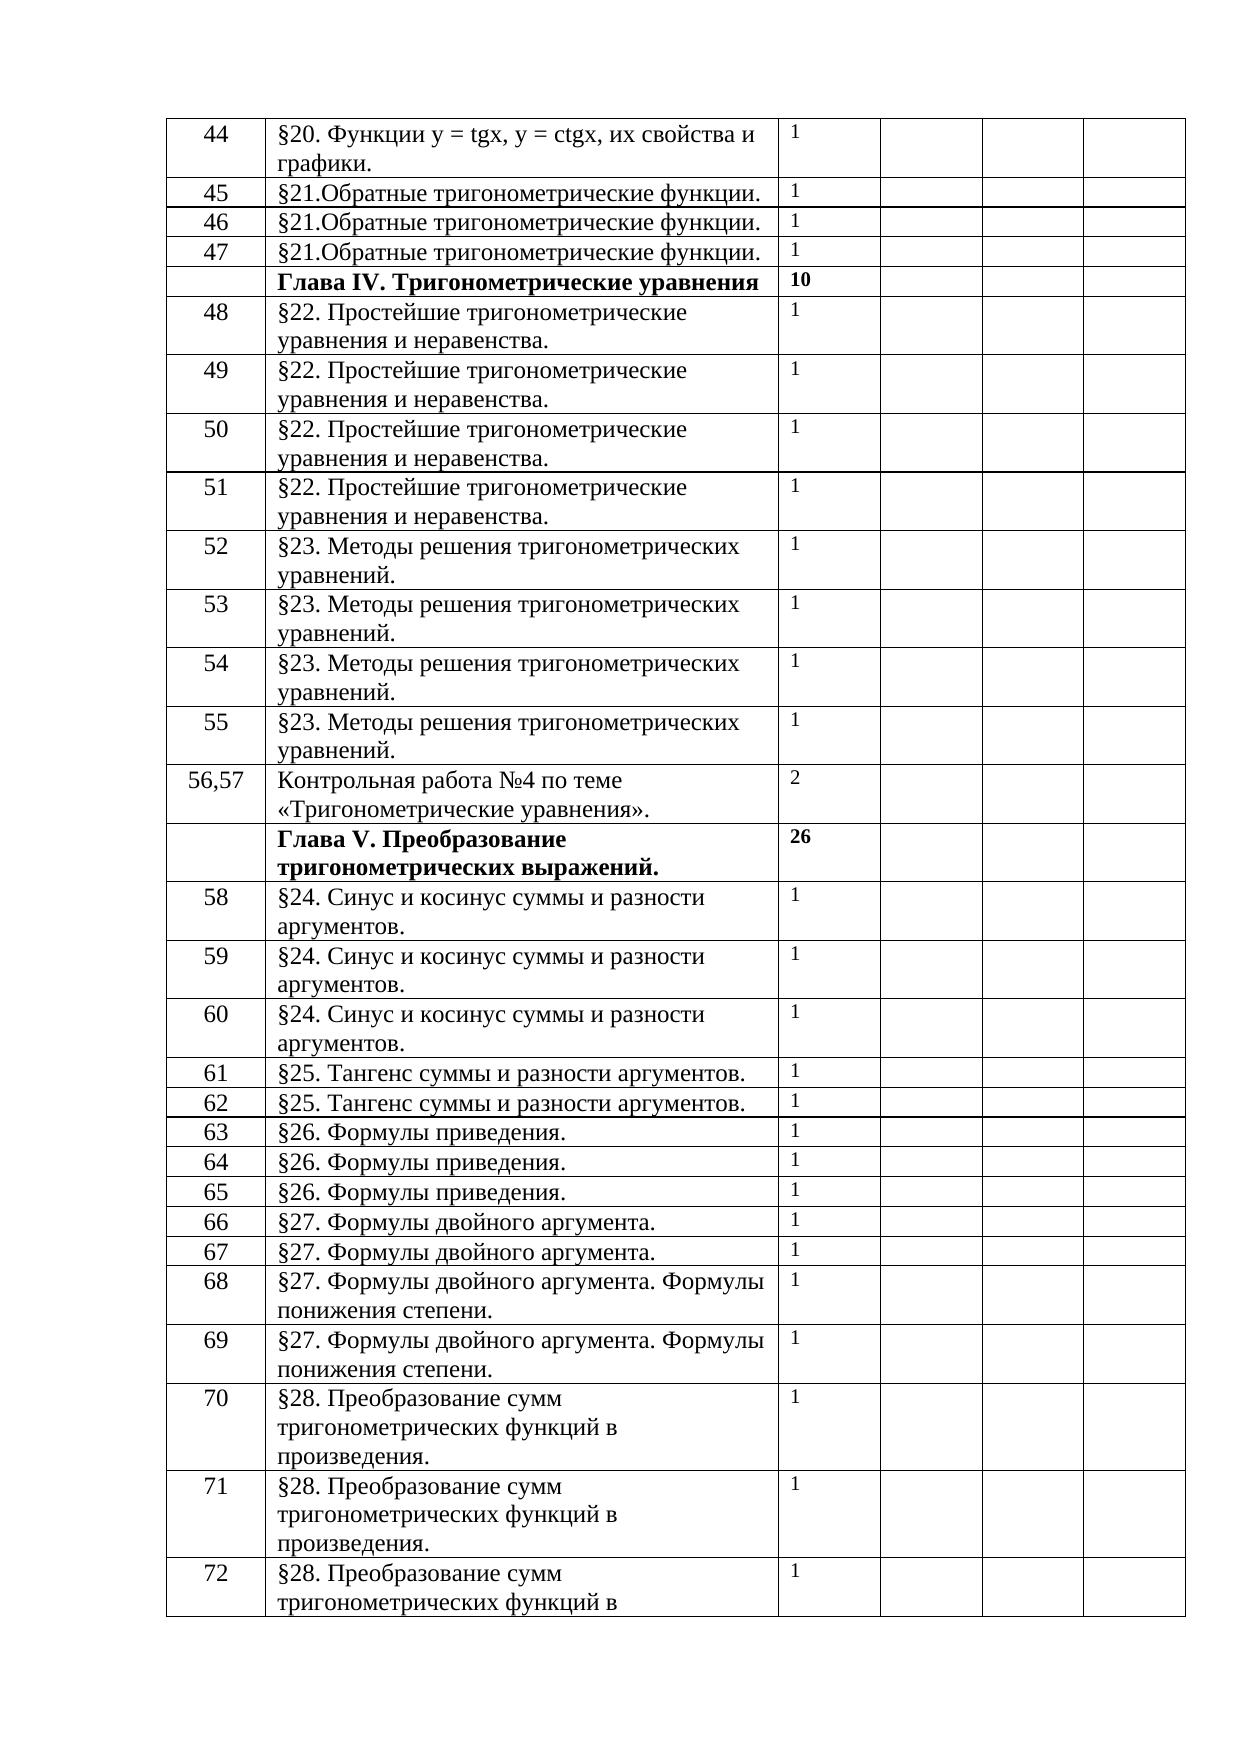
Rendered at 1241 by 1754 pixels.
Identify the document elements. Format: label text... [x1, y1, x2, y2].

table_cell [1084, 1471, 1185, 1557]
table_cell [881, 531, 982, 588]
table_cell 66 [167, 1207, 265, 1236]
table_cell [983, 1325, 1083, 1382]
table_cell [983, 237, 1083, 266]
table_cell [1084, 1177, 1185, 1206]
table_cell 53 [167, 590, 265, 647]
table_cell 1 [779, 1207, 880, 1236]
table_cell 26 [779, 824, 880, 881]
table_cell 61 [167, 1058, 265, 1087]
table_cell §23. Методы решения тригонометрических уравнений. [266, 707, 778, 764]
table_cell [983, 707, 1083, 764]
table_cell 60 [167, 999, 265, 1057]
table_cell 1 [779, 1471, 880, 1557]
table_cell [983, 1177, 1083, 1206]
table_cell [983, 1147, 1083, 1176]
table_cell [881, 941, 982, 998]
table_cell [1084, 1058, 1185, 1087]
table_cell [983, 297, 1083, 354]
table_cell §21.Обратные тригонометрические функции. [266, 237, 778, 266]
table_cell Глава V. Преобразование тригонометрических выражений. [266, 824, 778, 881]
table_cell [266, 119, 778, 177]
table_cell 1 [779, 882, 880, 940]
table_cell [1084, 1325, 1185, 1382]
table_cell [1084, 208, 1185, 236]
table_cell [983, 590, 1083, 647]
table_cell [983, 267, 1083, 296]
table_cell [983, 1088, 1083, 1116]
table_cell [881, 1384, 982, 1470]
table_cell §23. Методы решения тригонометрических уравнений. [266, 648, 778, 706]
table_cell 1 [779, 941, 880, 998]
table_cell [1084, 119, 1185, 177]
table_cell 56,57 [167, 765, 265, 823]
table_cell [881, 882, 982, 940]
table_cell [1084, 237, 1185, 266]
table_cell [983, 648, 1083, 706]
table_cell [1084, 531, 1185, 588]
table_cell [1084, 355, 1185, 413]
table_cell [881, 355, 982, 413]
table_cell §25. Тангенс суммы и разности аргументов. [266, 1058, 778, 1087]
table_cell [983, 824, 1083, 881]
table_cell [881, 1088, 982, 1116]
table_cell 1 [779, 473, 880, 530]
table_cell [881, 1266, 982, 1324]
table_cell [881, 1118, 982, 1146]
table_cell 1 [779, 119, 880, 177]
table_cell §27. Формулы двойного аргумента. Формулы понижения степени. [266, 1266, 778, 1324]
table_cell 1 [779, 355, 880, 413]
table_cell 1 [779, 1177, 880, 1206]
table_cell 68 [167, 1266, 265, 1324]
table_cell [167, 267, 265, 296]
table_cell Глава IV. Тригонометрические уравнения [266, 267, 778, 296]
table_cell 59 [167, 941, 265, 998]
table_cell 48 [167, 297, 265, 354]
table_cell [881, 1325, 982, 1382]
table_cell [983, 1471, 1083, 1557]
table_cell [1084, 1237, 1185, 1265]
table_cell [983, 941, 1083, 998]
table_cell [881, 1147, 982, 1176]
table_cell 1 [779, 1088, 880, 1116]
table_cell §22. Простейшие тригонометрические уравнения и неравенства. [266, 473, 778, 530]
table_cell §27. Формулы двойного аргумента. [266, 1207, 778, 1236]
table_cell [983, 1118, 1083, 1146]
table_cell [881, 414, 982, 471]
table_cell [881, 1237, 982, 1265]
table_cell [1084, 1558, 1185, 1616]
table_cell [881, 707, 982, 764]
table_cell [1084, 1384, 1185, 1470]
table_cell [1084, 648, 1185, 706]
table_cell [1084, 267, 1185, 296]
table_cell §23. Методы решения тригонометрических уравнений. [266, 531, 778, 588]
table_cell 45 [167, 178, 265, 206]
table_cell 1 [779, 237, 880, 266]
table_cell [881, 1058, 982, 1087]
table_cell [983, 1384, 1083, 1470]
table_cell [1084, 590, 1185, 647]
table_cell 52 [167, 531, 265, 588]
table_cell 69 [167, 1325, 265, 1382]
table_cell 1 [779, 1147, 880, 1176]
table_cell [881, 1558, 982, 1616]
table_cell 1 [779, 1325, 880, 1382]
table_cell Контрольная работа №4 по теме «Тригонометрические уравнения». [266, 765, 778, 823]
table_cell [983, 1558, 1083, 1616]
table_cell [983, 1058, 1083, 1087]
table_cell §22. Простейшие тригонометрические уравнения и неравенства. [266, 355, 778, 413]
table_cell §24. Синус и косинус суммы и разности аргументов. [266, 882, 778, 940]
table_cell 58 [167, 882, 265, 940]
table_cell [881, 1177, 982, 1206]
table_cell 71 [167, 1471, 265, 1557]
table_cell [1084, 824, 1185, 881]
table_cell 47 [167, 237, 265, 266]
table_cell [881, 765, 982, 823]
table_cell §27. Формулы двойного аргумента. [266, 1237, 778, 1265]
table_cell §26. Формулы приведения. [266, 1118, 778, 1146]
table_cell [1084, 1118, 1185, 1146]
table_cell [983, 882, 1083, 940]
table_cell [983, 414, 1083, 471]
table_cell [881, 648, 982, 706]
table_cell §23. Методы решения тригонометрических уравнений. [266, 590, 778, 647]
table_cell §25. Тангенс суммы и разности аргументов. [266, 1088, 778, 1116]
table_cell 50 [167, 414, 265, 471]
table_cell [1084, 297, 1185, 354]
table_cell 1 [779, 1558, 880, 1616]
table_cell 49 [167, 355, 265, 413]
table_cell 44 [167, 119, 265, 177]
table_cell [1084, 882, 1185, 940]
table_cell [266, 1384, 778, 1470]
table_cell §22. Простейшие тригонометрические уравнения и неравенства. [266, 297, 778, 354]
table_cell [983, 178, 1083, 206]
table_cell [881, 267, 982, 296]
table_cell [167, 824, 265, 881]
table_cell [1084, 1207, 1185, 1236]
table_cell 1 [779, 707, 880, 764]
table_cell [1084, 178, 1185, 206]
table_cell [881, 237, 982, 266]
table_cell [1084, 1266, 1185, 1324]
table_cell [881, 1207, 982, 1236]
table_cell 70 [167, 1384, 265, 1470]
table_cell [983, 1207, 1083, 1236]
table_cell 1 [779, 208, 880, 236]
table_cell 46 [167, 208, 265, 236]
table_cell [983, 355, 1083, 413]
table_cell §27. Формулы двойного аргумента. Формулы понижения степени. [266, 1325, 778, 1382]
table_cell [983, 999, 1083, 1057]
table_cell 64 [167, 1147, 265, 1176]
table_cell [1084, 707, 1185, 764]
table_cell §24. Синус и косинус суммы и разности аргументов. [266, 999, 778, 1057]
table_cell [983, 765, 1083, 823]
table_cell 65 [167, 1177, 265, 1206]
table_cell 51 [167, 473, 265, 530]
table_cell 1 [779, 1384, 880, 1470]
table_cell 1 [779, 178, 880, 206]
table_cell [983, 1266, 1083, 1324]
table_cell [983, 473, 1083, 530]
table_cell [1084, 1147, 1185, 1176]
table_cell [881, 473, 982, 530]
table_cell [881, 297, 982, 354]
table_cell 1 [779, 1237, 880, 1265]
table_cell §24. Синус и косинус суммы и разности аргументов. [266, 941, 778, 998]
table_cell 1 [779, 1058, 880, 1087]
table_cell 1 [779, 414, 880, 471]
table_cell [1084, 473, 1185, 530]
table_cell [1084, 999, 1185, 1057]
table_cell 72 [167, 1558, 265, 1616]
table_cell 1 [779, 1266, 880, 1324]
table_cell [983, 208, 1083, 236]
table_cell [266, 1471, 778, 1557]
table_cell [983, 1237, 1083, 1265]
table_cell [1084, 414, 1185, 471]
table_cell 1 [779, 531, 880, 588]
table_cell [881, 208, 982, 236]
table_cell 62 [167, 1088, 265, 1116]
table_cell [881, 824, 982, 881]
table_cell 55 [167, 707, 265, 764]
table_cell [881, 178, 982, 206]
table_cell [881, 999, 982, 1057]
table_cell [983, 119, 1083, 177]
table_cell [1084, 765, 1185, 823]
table_cell 2 [779, 765, 880, 823]
table_cell §21.Обратные тригонометрические функции. [266, 178, 778, 206]
table_cell §26. Формулы приведения. [266, 1147, 778, 1176]
table_cell 1 [779, 999, 880, 1057]
table_cell §26. Формулы приведения. [266, 1177, 778, 1206]
table_cell [1084, 1088, 1185, 1116]
table_cell 54 [167, 648, 265, 706]
table_cell 1 [779, 648, 880, 706]
table_cell 10 [779, 267, 880, 296]
table_cell [881, 590, 982, 647]
table_cell 63 [167, 1118, 265, 1146]
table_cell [266, 1558, 778, 1616]
table_cell §22. Простейшие тригонометрические уравнения и неравенства. [266, 414, 778, 471]
table_cell [1084, 941, 1185, 998]
table_cell §21.Обратные тригонометрические функции. [266, 208, 778, 236]
table_cell [881, 119, 982, 177]
table_cell 1 [779, 1118, 880, 1146]
table_cell 1 [779, 297, 880, 354]
table_cell 1 [779, 590, 880, 647]
table_cell [983, 531, 1083, 588]
table_cell 67 [167, 1237, 265, 1265]
table_cell [881, 1471, 982, 1557]
